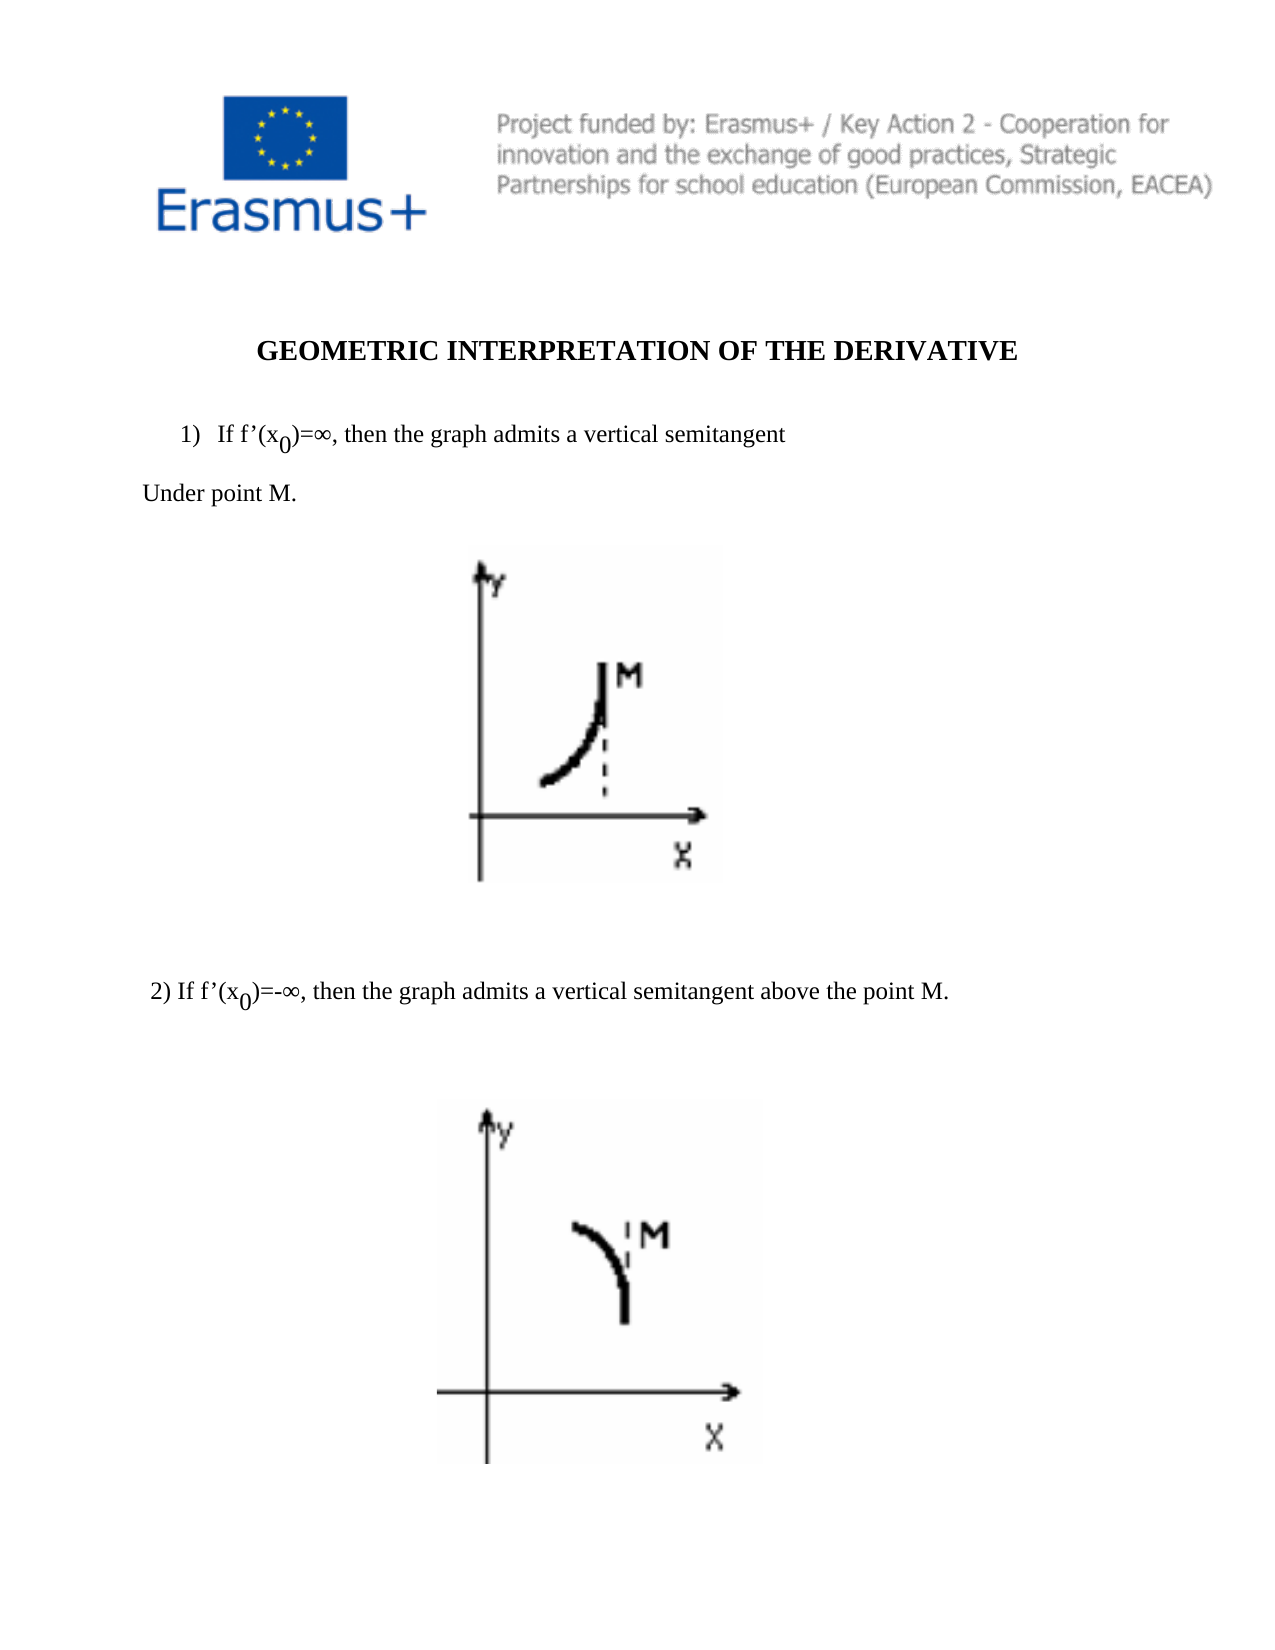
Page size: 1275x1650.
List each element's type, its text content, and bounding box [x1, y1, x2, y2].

picture [149, 73, 431, 235]
picture [487, 101, 1219, 204]
subtitle GEOMETRIC INTERPRETATION OF THE DERIVATIVE [150, 309, 1125, 367]
picture [436, 1099, 763, 1464]
picture [439, 545, 723, 908]
